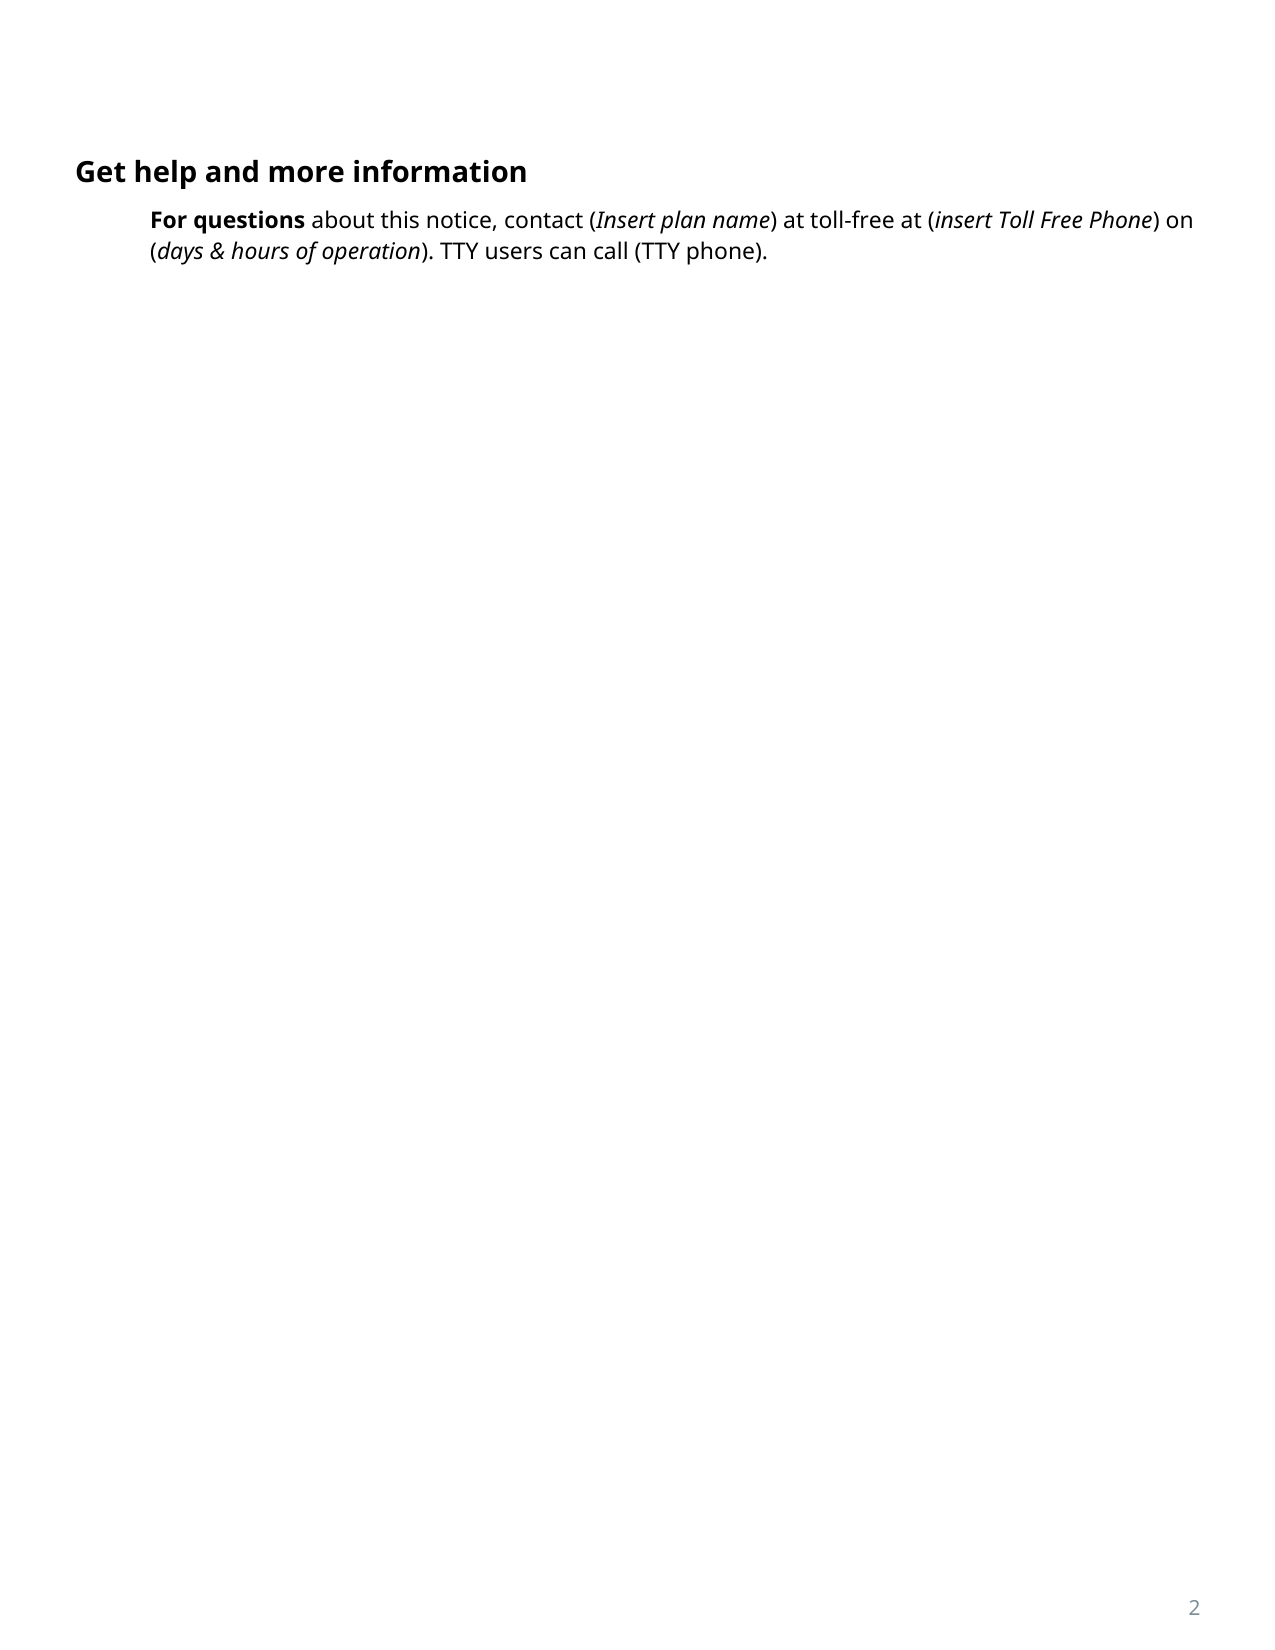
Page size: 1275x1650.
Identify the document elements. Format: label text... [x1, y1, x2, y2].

text Get help and more information [75, 151, 1200, 191]
text For questions about this notice, contact (Insert plan name) at toll-free at (insert Toll Free Phone) on (days & hours of operation). TTY users can call (TTY phone). [150, 204, 1200, 266]
